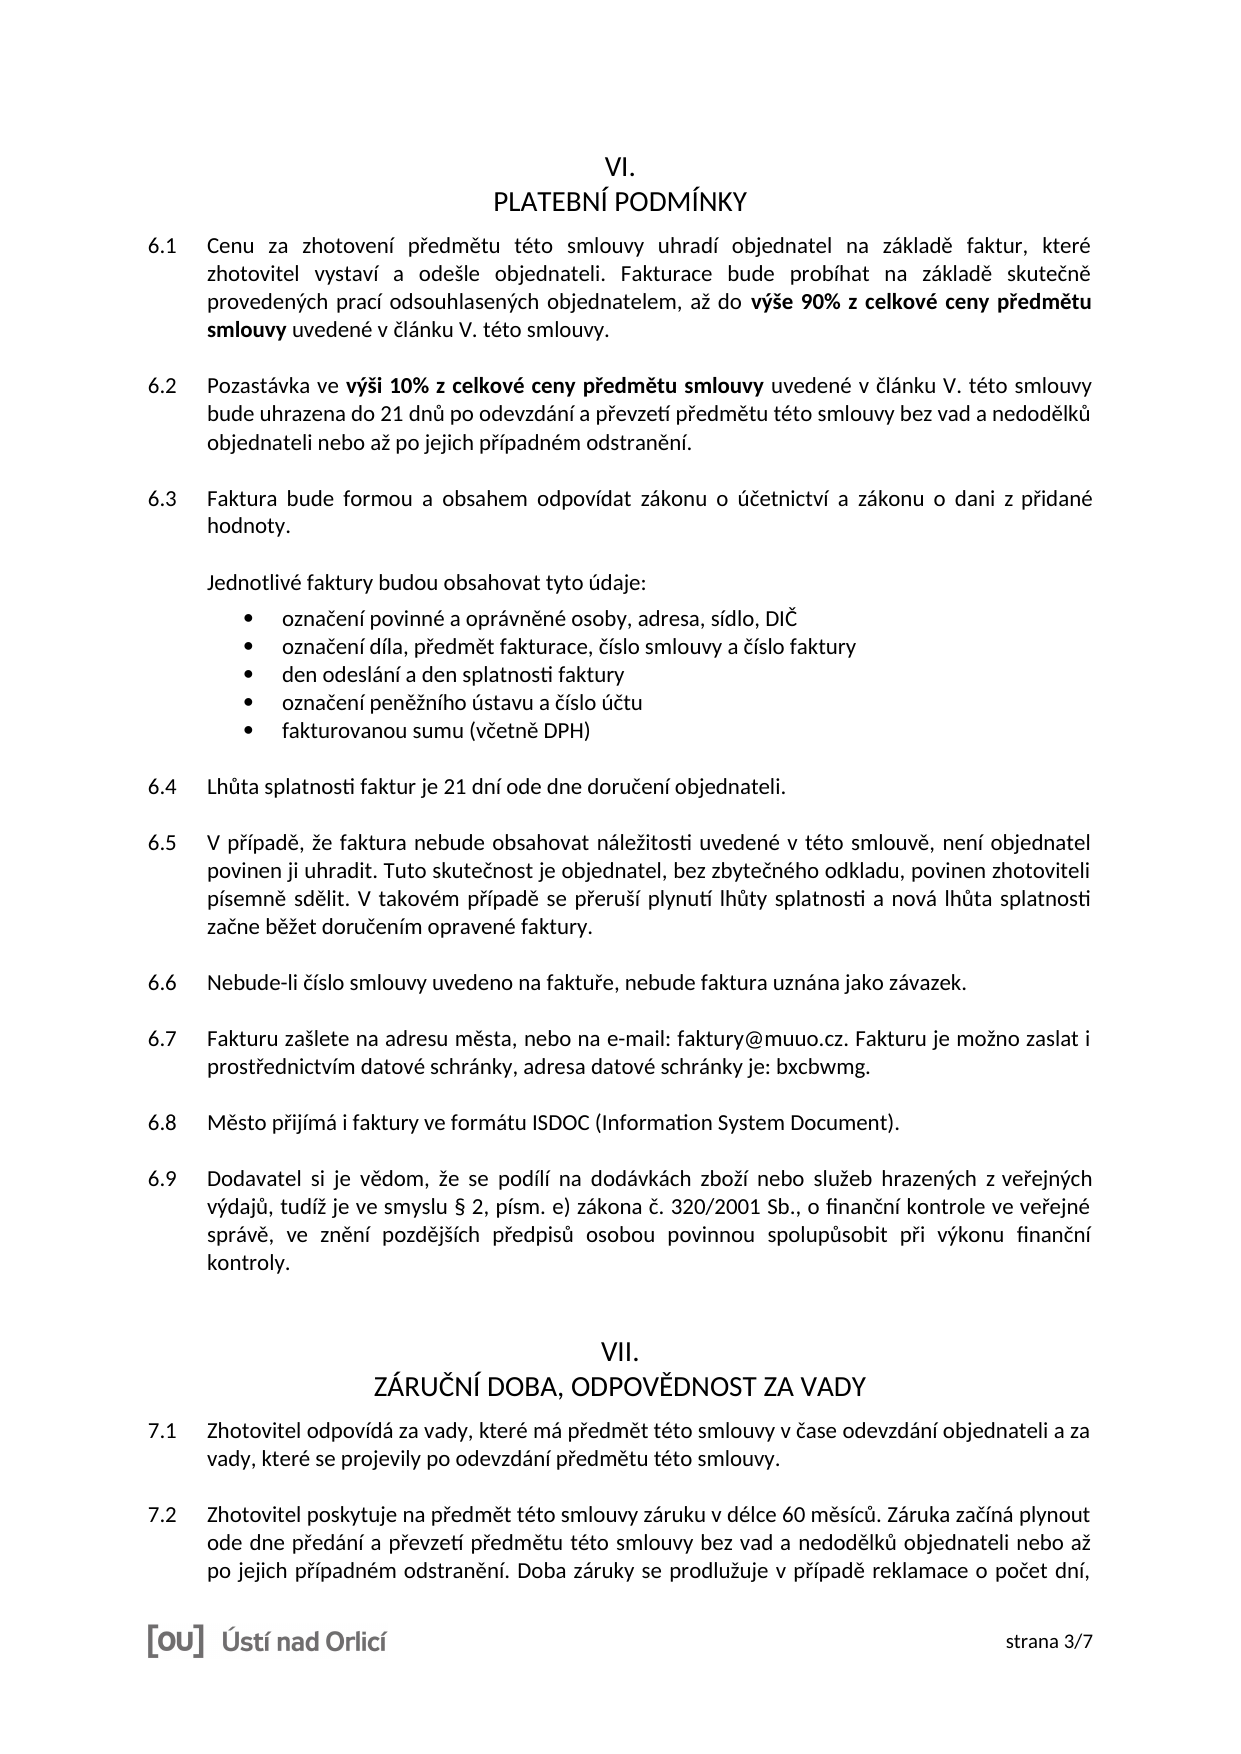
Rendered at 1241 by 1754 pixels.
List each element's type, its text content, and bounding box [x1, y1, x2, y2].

text 6.9 Dodavatel si je vědom, že se podílí na dodávkách zboží nebo služeb hrazených z veřejných výdajů, tudíž je ve smyslu § 2, písm. e) zákona č. 320/2001 Sb., o finanční kontrole ve veřejné správě, ve znění pozdějších předpisů osobou povinnou spolupůsobit při výkonu finanční kontroly. [148, 1164, 1092, 1277]
text 6.5 V případě, že faktura nebude obsahovat náležitosti uvedené v této smlouvě, není objednatel povinen ji uhradit. Tuto skutečnost je objednatel, bez zbytečného odkladu, povinen zhotoviteli písemně sdělit. V takovém případě se přeruší plynutí lhůty splatnosti a nová lhůta splatnosti začne běžet doručením opravené faktury. [148, 828, 1092, 940]
text 6.6 Nebude-li číslo smlouvy uvedeno na faktuře, nebude faktura uznána jako závazek. [148, 968, 1092, 996]
text 6.7 Fakturu zašlete na adresu města, nebo na e-mail: faktury@muuo.cz. Fakturu je možno zaslat i prostřednictvím datové schránky, adresa datové schránky je: bxcbwmg. [148, 1024, 1092, 1080]
text 6.4 Lhůta splatnosti faktur je 21 dní ode dne doručení objednateli. [148, 772, 1092, 800]
list označení povinné a oprávněné osoby, adresa, sídlo, DIČ [244, 604, 1092, 632]
picture [147, 1623, 388, 1659]
list označení díla, předmět fakturace, číslo smlouvy a číslo faktury [244, 632, 1092, 660]
text Platební podmínky [148, 183, 1092, 219]
text 6.8 Město přijímá i faktury ve formátu ISDOC (Information System Document). [148, 1108, 1092, 1136]
text záruční doba, odpovědnost za vady [148, 1368, 1092, 1404]
text 7.1 Zhotovitel odpovídá za vady, které má předmět této smlouvy v čase odevzdání objednateli a za vady, které se projevily po odevzdání předmětu této smlouvy. [148, 1416, 1092, 1472]
text 6.3 Faktura bude formou a obsahem odpovídat zákonu o účetnictví a zákonu o dani z přidané hodnoty. [148, 484, 1092, 540]
list označení peněžního ústavu a číslo účtu [244, 688, 1092, 716]
text 6.1 Cenu za zhotovení předmětu této smlouvy uhradí objednatel na základě faktur, které zhotovitel vystaví a odešle objednateli. Fakturace bude probíhat na základě skutečně provedených prací odsouhlasených objednatelem, až do výše 90% z celkové ceny předmětu smlouvy uvedené v článku V. této smlouvy. [148, 231, 1092, 343]
text VII. [148, 1333, 1092, 1368]
list fakturovanou sumu (včetně DPH) [244, 716, 1092, 744]
list den odeslání a den splatnosti faktury [244, 660, 1092, 688]
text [148, 1500, 1092, 1584]
text Jednotlivé faktury budou obsahovat tyto údaje: [207, 568, 1092, 596]
text 6.2 Pozastávka ve výši 10% z celkové ceny předmětu smlouvy uvedené v článku V. této smlouvy bude uhrazena do 21 dnů po odevzdání a převzetí předmětu této smlouvy bez vad a nedodělků objednateli nebo až po jejich případném odstranění. [148, 372, 1092, 456]
text VI. [148, 148, 1092, 183]
